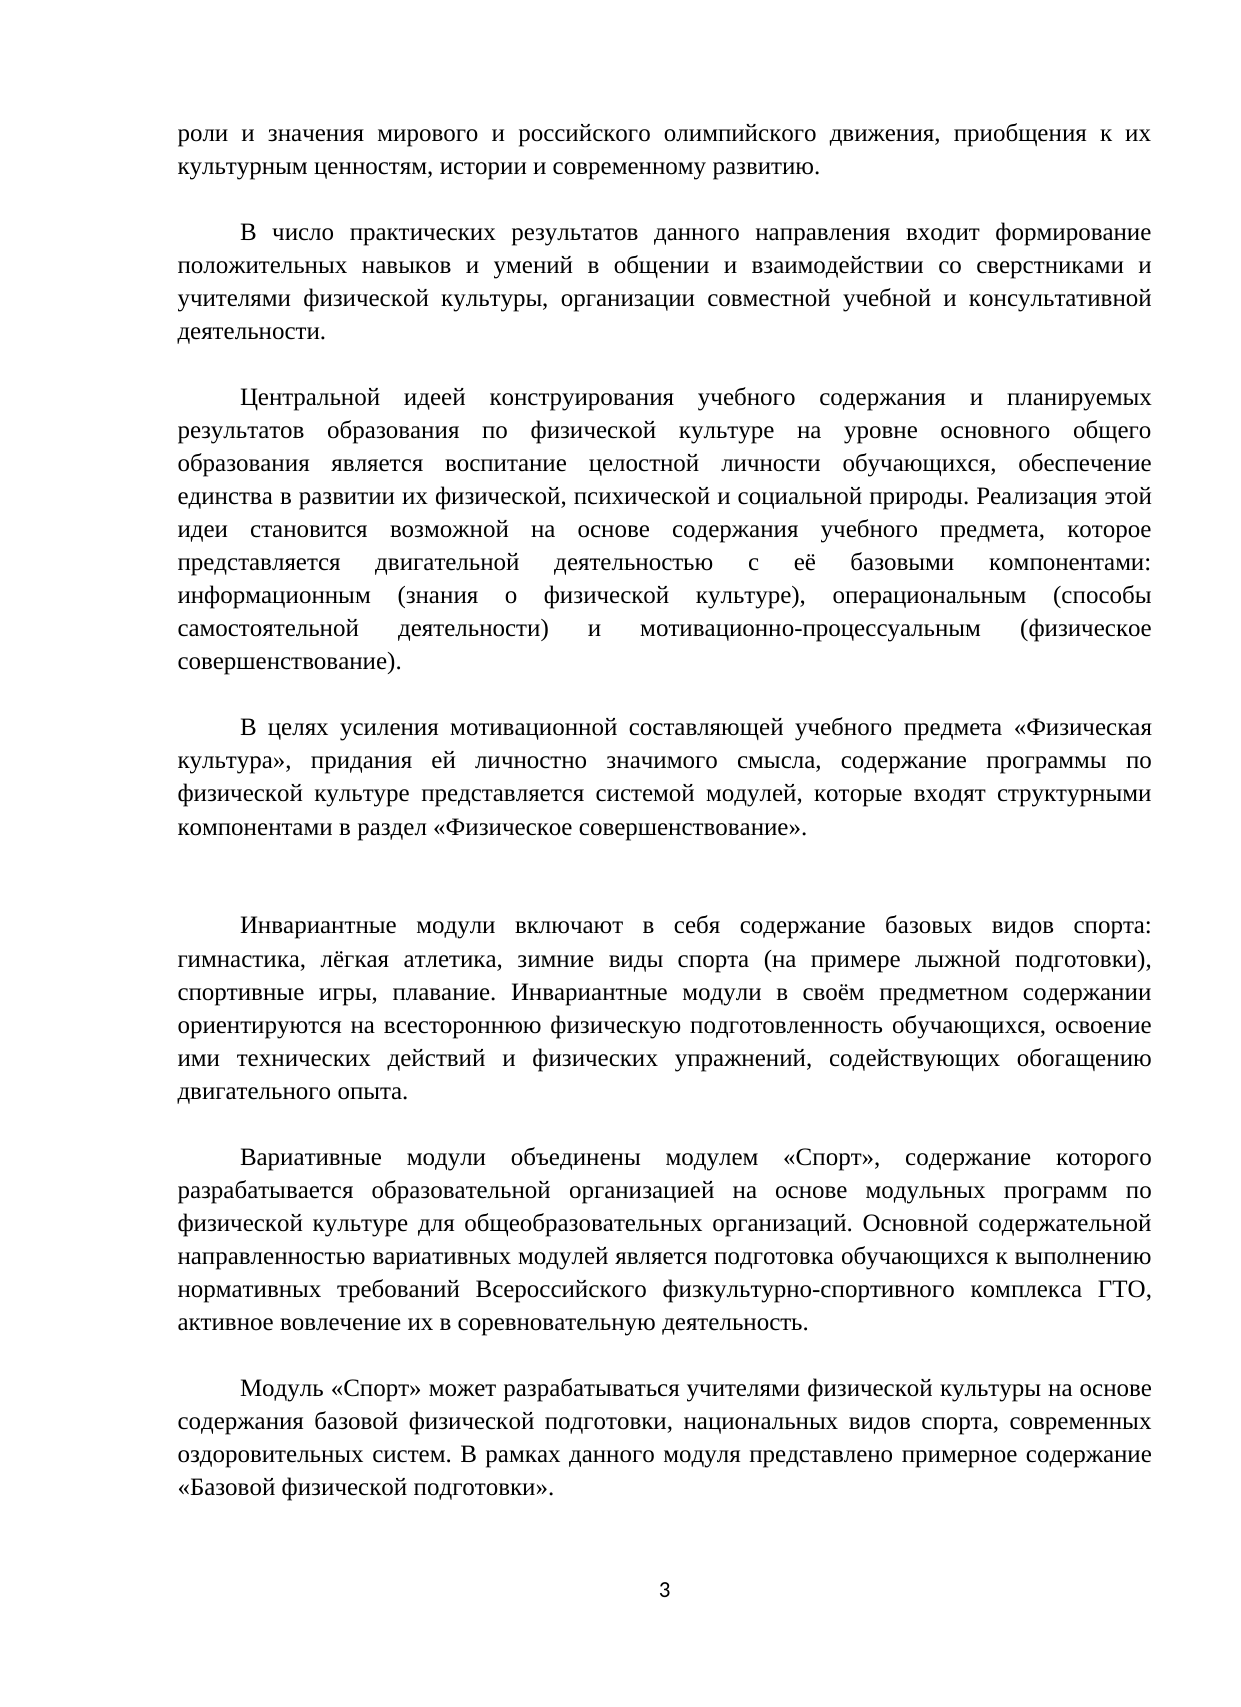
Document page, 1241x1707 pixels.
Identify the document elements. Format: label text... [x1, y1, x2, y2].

text Центральной идеей конструирования учебного содержания и планируемых результатов образования по физической культуре на уровне основного общего образования является воспитание целостной личности обучающихся, обеспечение единства в развитии их физической, психической и социальной природы. Реализация этой идеи становится возможной на основе содержания учебного предмета, которое представляется двигательной деятельностью с её базовыми компонентами: информационным (знания о физической культуре), операциональным (способы самостоятельной деятельности) и мотивационно-процессуальным (физическое совершенствование). [177, 382, 1152, 675]
text В целях усиления мотивационной составляющей учебного предмета «Физическая культура», придания ей личностно значимого смысла, содержание программы по физической культуре представляется системой модулей, которые входят структурными компонентами в раздел «Физическое совершенствование». [177, 712, 1152, 840]
text Модуль «Спорт» может разрабатываться учителями физической культуры на основе содержания базовой физической подготовки, национальных видов спорта, современных оздоровительных систем. В рамках данного модуля представлено примерное содержание «Базовой физической подготовки». [177, 1373, 1152, 1501]
text Вариативные модули объединены модулем «Спорт», содержание которого разрабатывается образовательной организацией на основе модульных программ по физической культуре для общеобразовательных организаций. Основной содержательной направленностью вариативных модулей является подготовка обучающихся к выполнению нормативных требований Всероссийского физкультурно-спортивного комплекса ГТО, активное вовлечение их в соревновательную деятельность. [177, 1142, 1152, 1336]
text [177, 118, 1152, 180]
text В число практических результатов данного направления входит формирование положительных навыков и умений в общении и взаимодействии со сверстниками и учителями физической культуры, организации совместной учебной и консультативной деятельности. [177, 217, 1152, 345]
text Инвариантные модули включают в себя содержание базовых видов спорта: гимнастика, лёгкая атлетика, зимние виды спорта (на примере лыжной подготовки), спортивные игры, плавание. Инвариантные модули в своём предметном содержании ориентируются на всестороннюю физическую подготовленность обучающихся, освоение ими технических действий и физических упражнений, содействующих обогащению двигательного опыта. [177, 911, 1152, 1104]
